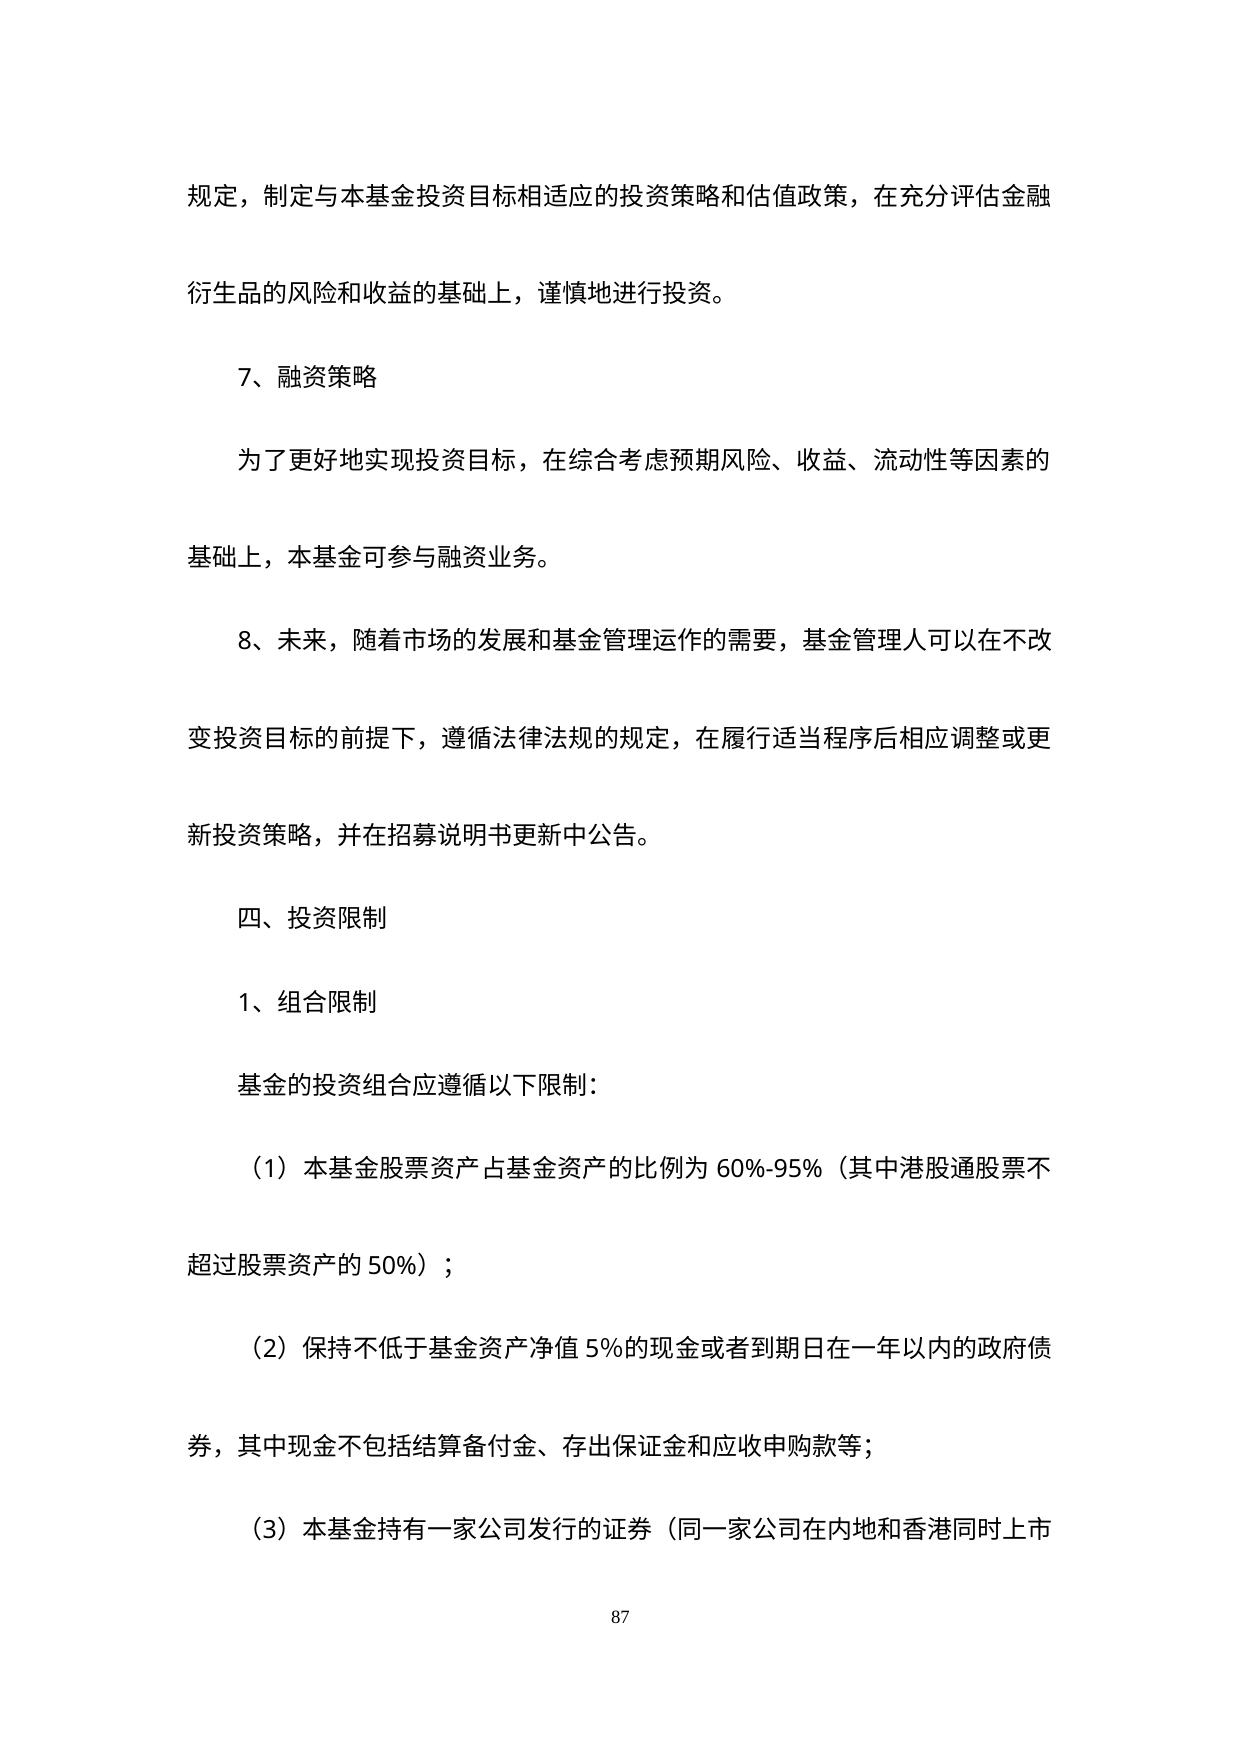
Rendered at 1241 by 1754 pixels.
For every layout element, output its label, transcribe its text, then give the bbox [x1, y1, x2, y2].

text 7、融资策略 [187, 343, 1053, 408]
text 1、组合限制 [187, 968, 1053, 1033]
text 8、未来，随着市场的发展和基金管理运作的需要，基金管理人可以在不改变投资目标的前提下，遵循法律法规的规定，在履行适当程序后相应调整或更新投资策略，并在招募说明书更新中公告。 [187, 606, 1053, 866]
text 四、投资限制 [187, 884, 1053, 949]
text （2）保持不低于基金资产净值5％的现金或者到期日在一年以内的政府债券，其中现金不包括结算备付金、存出保证金和应收申购款等； [187, 1314, 1053, 1477]
text 基金的投资组合应遵循以下限制： [187, 1051, 1053, 1116]
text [187, 1495, 1053, 1560]
text （1）本基金股票资产占基金资产的比例为60%-95%（其中港股通股票不超过股票资产的50%）； [187, 1134, 1053, 1296]
text 为了更好地实现投资目标，在综合考虑预期风险、收益、流动性等因素的基础上，本基金可参与融资业务。 [187, 426, 1053, 588]
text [187, 162, 1053, 324]
